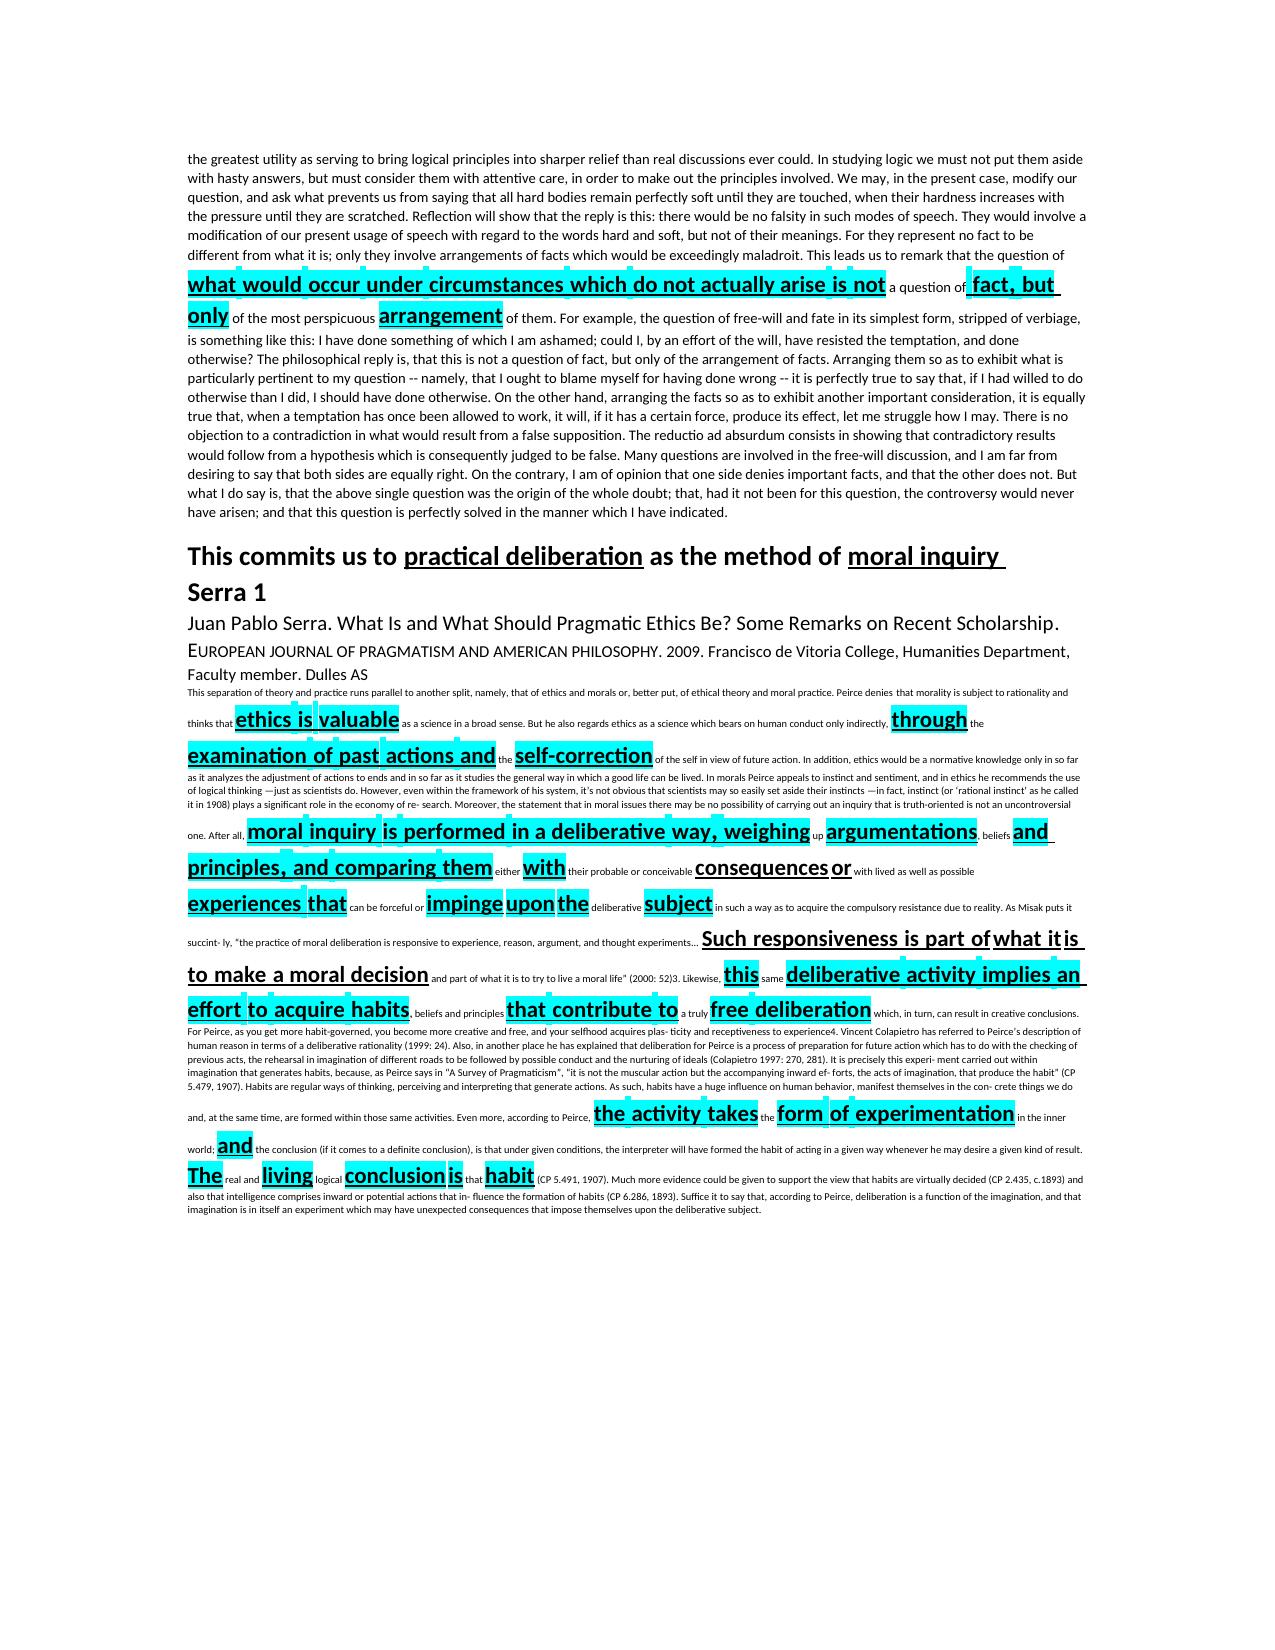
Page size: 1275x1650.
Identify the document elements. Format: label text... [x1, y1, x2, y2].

subtitle This commits us to practical deliberation as the method of moral inquiry Serra 1 Juan Pablo Serra. What Is and What Should Pragmatic Ethics Be? Some Remarks on Recent Scholarship. EUROPEAN JOURNAL OF PRAGMATISM AND AMERICAN PHILOSOPHY. 2009. Francisco de Vitoria College, Humanities Department, Faculty member. Dulles AS [187, 539, 1087, 684]
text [187, 150, 1087, 521]
text This separation of theory and practice runs parallel to another split, namely, that of ethics and morals or, better put, of ethical theory and moral practice. Peirce denies that morality is subject to rationality and thinks that ethics is valuable as a science in a broad sense. But he also regards ethics as a science which bears on human conduct only indirectly, through the examination of past actions and the self-correction of the self in view of future action. In addition, ethics would be a normative knowledge only in so far as it analyzes the adjustment of actions to ends and in so far as it studies the general way in which a good life can be lived. In morals Peirce appeals to instinct and sentiment, and in ethics he recommends the use of logical thinking —just as scientists do. However, even within the framework of his system, it’s not obvious that scientists may so easily set aside their instincts —in fact, instinct (or ‘rational instinct’ as he called it in 1908) plays a significant role in the economy of re- search. Moreover, the statement that in moral issues there may be no possibility of carrying out an inquiry that is truth-oriented is not an uncontroversial one. After all, moral inquiry is performed in a deliberative way, weighing up argumentations, beliefs and principles, and comparing them either with their probable or conceivable consequences or with lived as well as possible experiences that can be forceful or impinge upon the deliberative subject in such a way as to acquire the compulsory resistance due to reality. As Misak puts it succint- ly, “the practice of moral deliberation is responsive to experience, reason, argument, and thought experiments... Such responsiveness is part of what it is to make a moral decision and part of what it is to try to live a moral life” (2000: 52)3. Likewise, this same deliberative activity implies an effort to acquire habits, beliefs and principles that contribute to a truly free deliberation which, in turn, can result in creative conclusions. For Peirce, as you get more habit-governed, you become more creative and free, and your selfhood acquires plas- ticity and receptiveness to experience4. Vincent Colapietro has referred to Peirce’s description of human reason in terms of a deliberative rationality (1999: 24). Also, in another place he has explained that deliberation for Peirce is a process of preparation for future action which has to do with the checking of previous acts, the rehearsal in imagination of different roads to be followed by possible conduct and the nurturing of ideals (Colapietro 1997: 270, 281). It is precisely this experi- ment carried out within imagination that generates habits, because, as Peirce says in “A Survey of Pragmaticism”, “it is not the muscular action but the accompanying inward ef- forts, the acts of imagination, that produce the habit” (CP 5.479, 1907). Habits are regular ways of thinking, perceiving and interpreting that generate actions. As such, habits have a huge influence on human behavior, manifest themselves in the con- crete things we do and, at the same time, are formed within those same activities. Even more, according to Peirce, the activity takes the form of experimentation in the inner world; and the conclusion (if it comes to a definite conclusion), is that under given conditions, the interpreter will have formed the habit of acting in a given way whenever he may desire a given kind of result. The real and living logical conclusion is that habit (CP 5.491, 1907). Much more evidence could be given to support the view that habits are virtually decided (CP 2.435, c.1893) and also that intelligence comprises inward or potential actions that in- fluence the formation of habits (CP 6.286, 1893). Suffice it to say that, according to Peirce, deliberation is a function of the imagination, and that imagination is in itself an experiment which may have unexpected consequences that impose themselves upon the deliberative subject. [187, 686, 1087, 1216]
